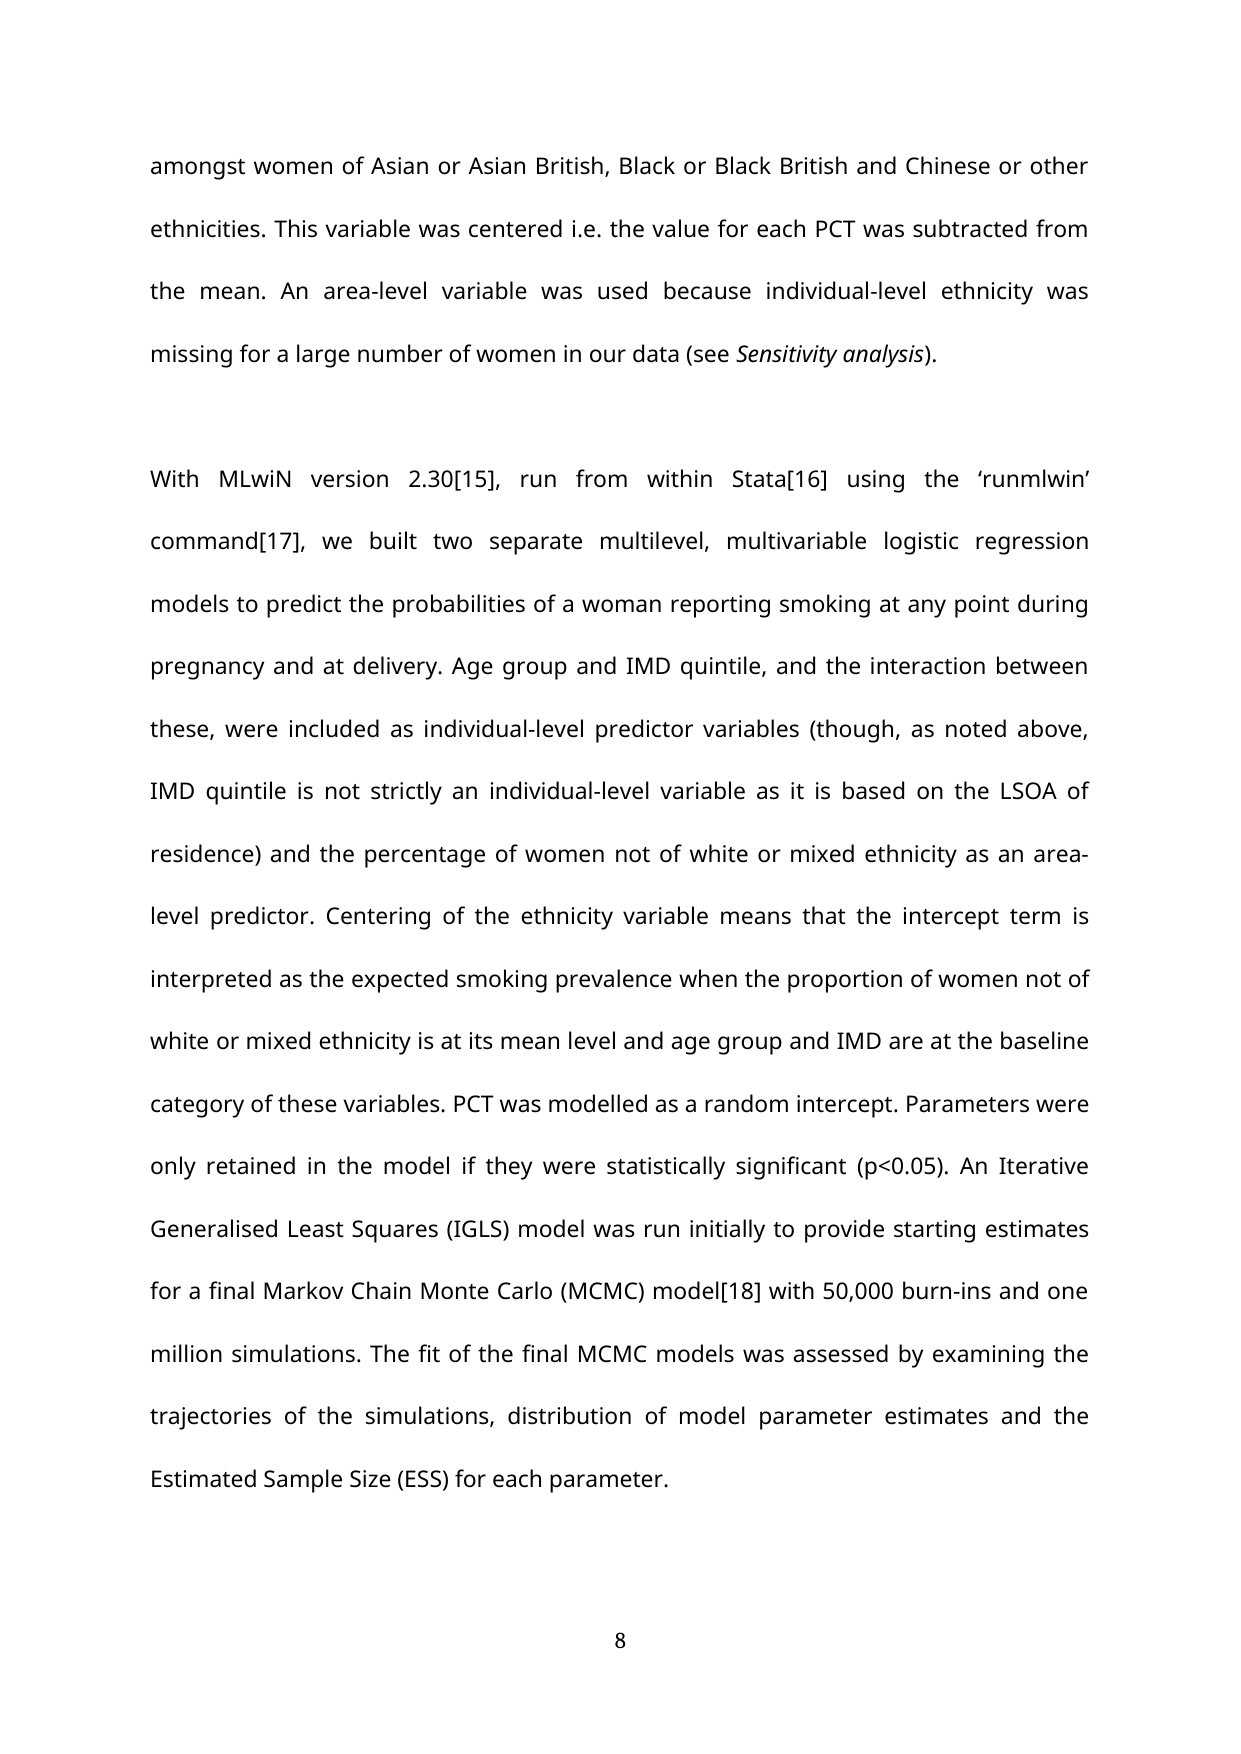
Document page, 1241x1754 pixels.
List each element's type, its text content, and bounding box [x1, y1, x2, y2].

text With MLwiN version 2.30[15], run from within Stata[16] using the ‘runmlwin’ command[17], we built two separate multilevel, multivariable logistic regression models to predict the probabilities of a woman reporting smoking at any point during pregnancy and at delivery. Age group and IMD quintile, and the interaction between these, were included as individual-level predictor variables (though, as noted above, IMD quintile is not strictly an individual-level variable as it is based on the LSOA of residence) and the percentage of women not of white or mixed ethnicity as an area-level predictor. Centering of the ethnicity variable means that the intercept term is interpreted as the expected smoking prevalence when the proportion of women not of white or mixed ethnicity is at its mean level and age group and IMD are at the baseline category of these variables. PCT was modelled as a random intercept. Parameters were only retained in the model if they were statistically significant (p<0.05). An Iterative Generalised Least Squares (IGLS) model was run initially to provide starting estimates for a final Markov Chain Monte Carlo (MCMC) model[18] with 50,000 burn-ins and one million simulations. The fit of the final MCMC models was assessed by examining the trajectories of the simulations, distribution of model parameter estimates and the Estimated Sample Size (ESS) for each parameter. [150, 462, 1090, 1494]
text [150, 150, 1090, 369]
